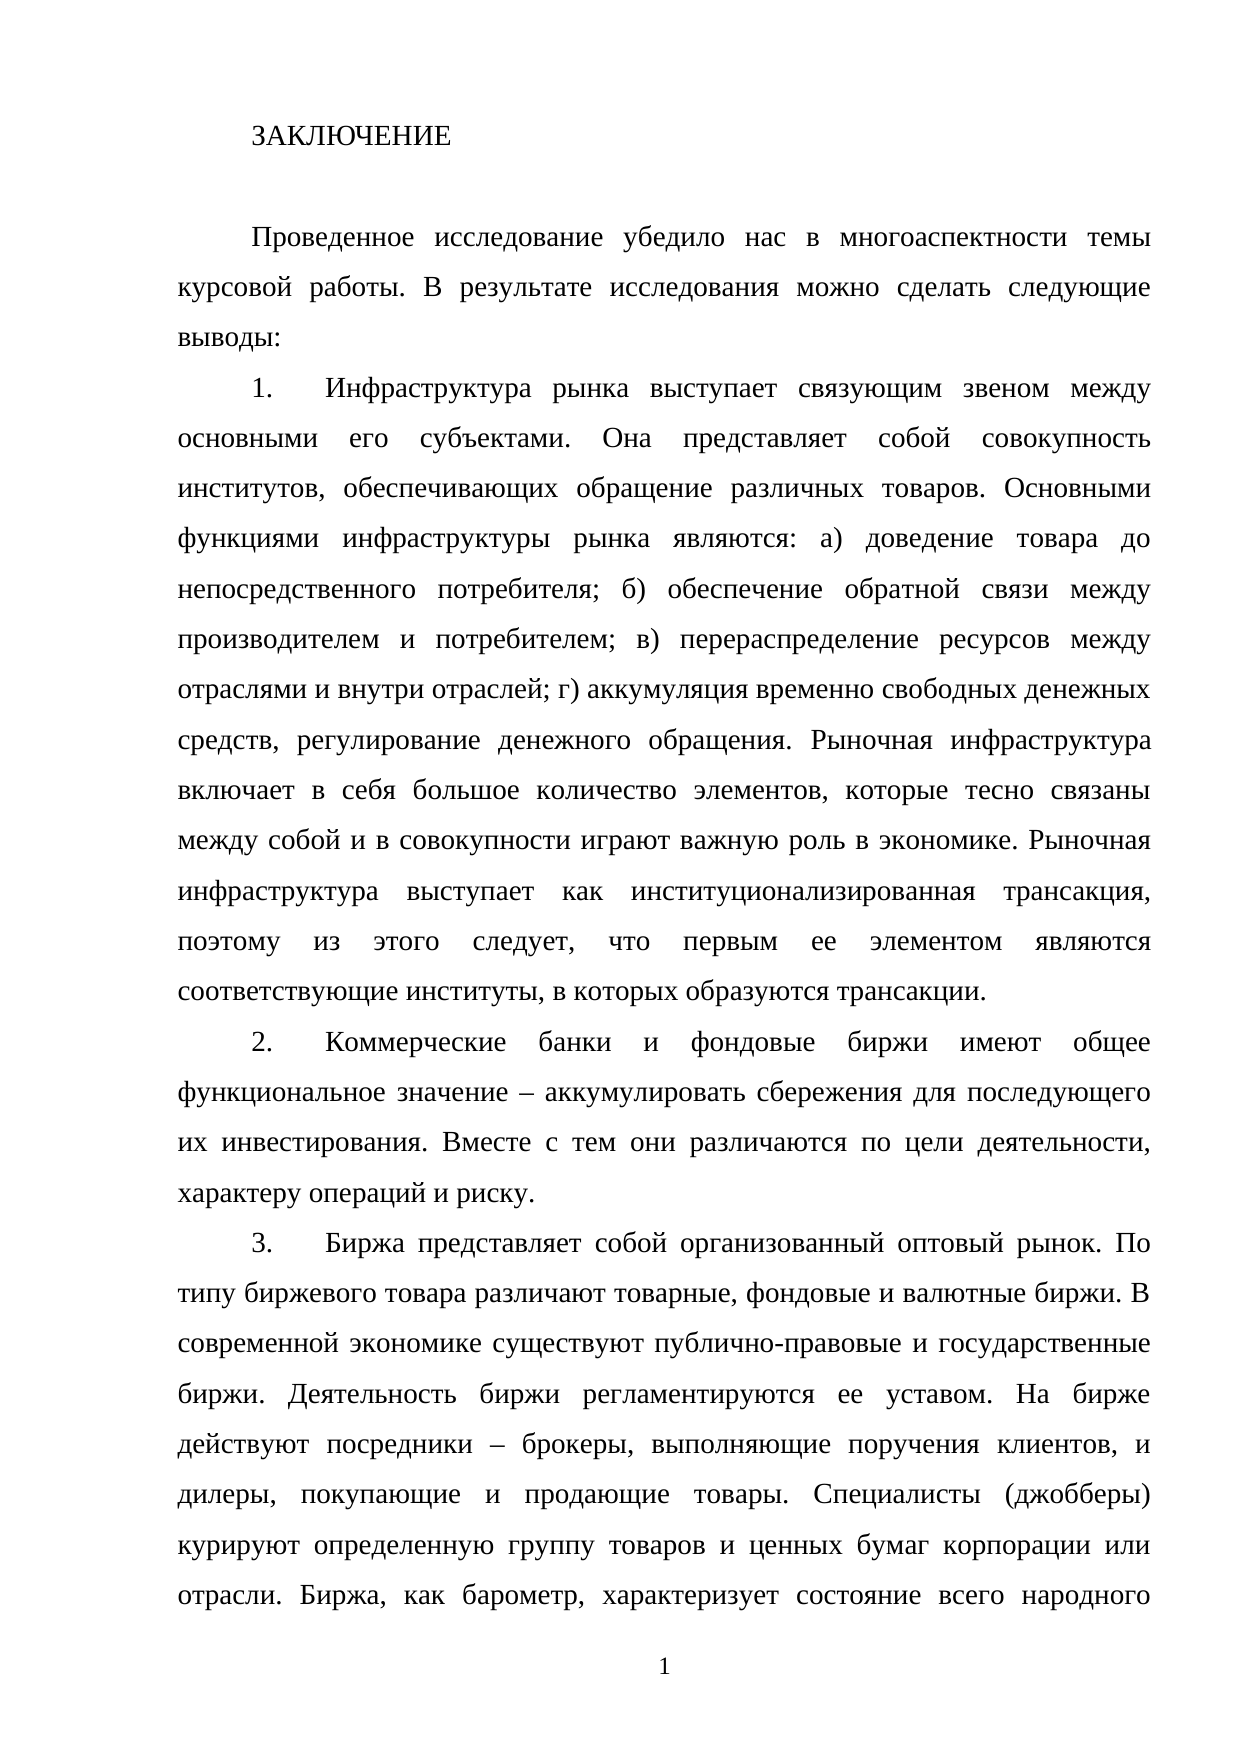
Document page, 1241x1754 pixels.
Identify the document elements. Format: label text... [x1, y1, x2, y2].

text Проведенное исследование убедило нас в многоаспектности темы курсовой работы. В результате исследования можно сделать следующие выводы: [177, 219, 1152, 353]
list Инфраструктура рынка выступает связующим звеном между основными его субъектами. Она представляет собой совокупность институтов, обеспечивающих обращение различных товаров. Основными функциями инфраструктуры рынка являются: а) доведение товара до непосредственного потребителя; б) обеспечение обратной связи между производителем и потребителем; в) перераспределение ресурсов между отраслями и внутри отраслей; г) аккумуляция временно свободных денежных средств, регулирование денежного обращения. Рыночная инфраструктура включает в себя большое количество элементов, которые тесно связаны между собой и в совокупности играют важную роль в экономике. Рыночная инфраструктура выступает как институционализированная трансакция, поэтому из этого следует, что первым ее элементом являются соответствующие институты, в которых образуются трансакции. [177, 370, 1152, 1007]
list Коммерческие банки и фондовые биржи имеют общее функциональное значение – аккумулировать сбережения для последующего их инвестирования. Вместе с тем они различаются по цели деятельности, характеру операций и риску. [177, 1024, 1152, 1208]
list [177, 1225, 1152, 1611]
subtitle Заключение [177, 118, 1152, 152]
